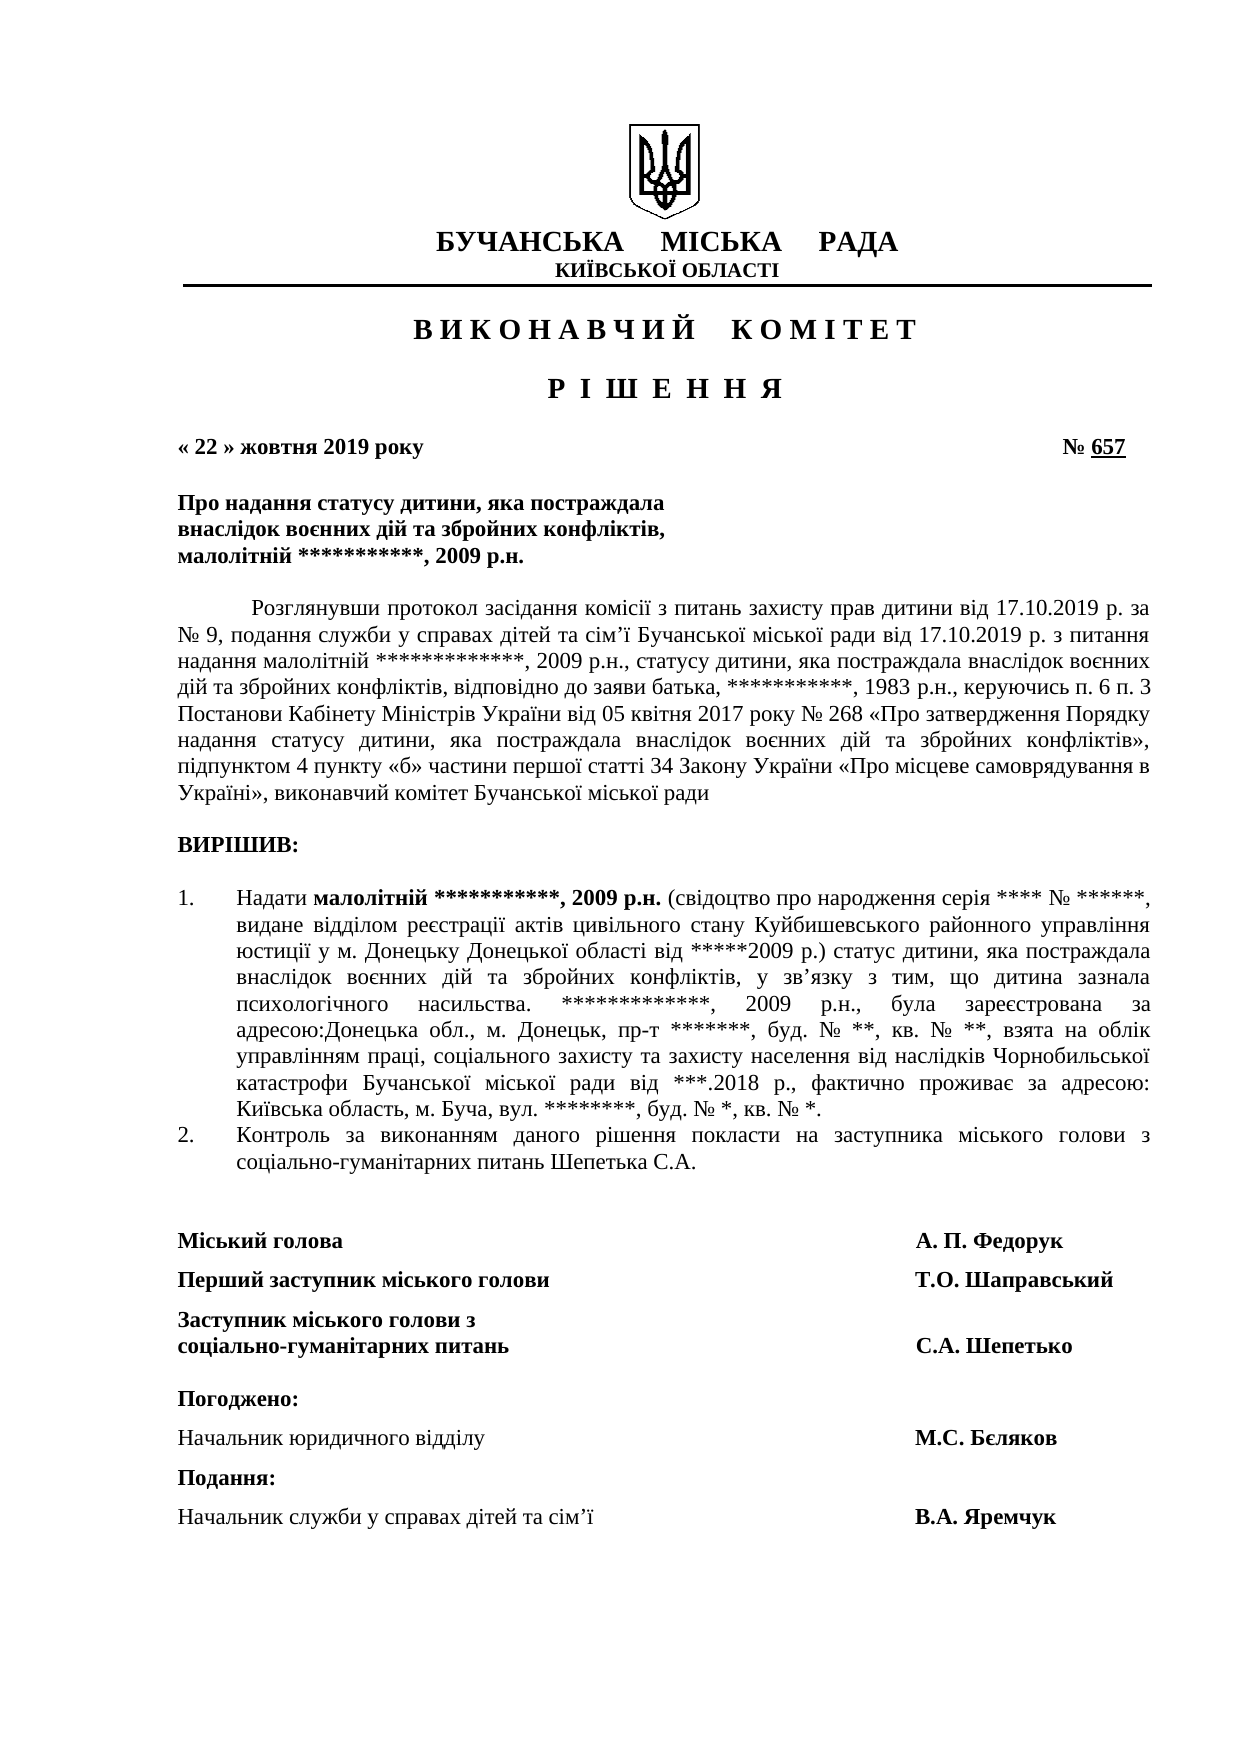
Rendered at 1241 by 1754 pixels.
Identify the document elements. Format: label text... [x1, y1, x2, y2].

list Контроль за виконанням даного рішення покласти на заступника міського голови з соціально-гуманітарних питань Шепетька С.А. [177, 1121, 1152, 1174]
text БУЧАНСЬКА МІСЬКА РАДА [183, 224, 1152, 258]
text Начальник юридичного відділу М.С. Бєляков [177, 1424, 1152, 1451]
text Р І Ш Е Н Н Я [177, 371, 1152, 404]
text Заступник міського голови з [177, 1306, 1152, 1332]
text Про надання статусу дитини, яка постраждала внаслідок воєнних дій та збройних конфліктів, малолітній ***********, 2009 р.н. [177, 489, 738, 568]
text Розглянувши протокол засідання комісії з питань захисту прав дитини від 17.10.2019 р. за № 9, подання служби у справах дітей та сім’ї Бучанської міської ради від 17.10.2019 р. з питання надання малолітній *************, 2009 р.н., статусу дитини, яка постраждала внаслідок воєнних дій та збройних конфліктів, відповідно до заяви батька, ***********, 1983 р.н., керуючись п. 6 п. 3 Постанови Кабінету Міністрів України від 05 квітня 2017 року № 268 «Про затвердження Порядку надання статусу дитини, яка постраждала внаслідок воєнних дій та збройних конфліктів», підпунктом 4 пункту «б» частини першої статті 34 Закону України «Про місцеве самоврядування в Україні», виконавчий комітет Бучанської міської ради [177, 594, 1152, 805]
text ВИРІШИВ: [177, 832, 1152, 858]
text Подання: [177, 1464, 1152, 1490]
text соціально-гуманітарних питань С.А. Шепетько [177, 1332, 1152, 1358]
text Перший заступник міського голови Т.О. Шаправський [177, 1266, 1152, 1293]
text КИЇВСЬКОЇ ОБЛАСТІ [183, 258, 1152, 284]
text Міський голова А. П. Федорук [177, 1227, 1152, 1253]
text « 22 » жовтня 2019 року № 657 [177, 433, 1152, 460]
list Надати малолітній ***********, 2009 р.н. (свідоцтво про народження серія **** № ******, видане відділом реєстрації актів цивільного стану Куйбишевського районного управління юстиції у м. Донецьку Донецької області від *****2009 р.) статус дитини, яка постраждала внаслідок воєнних дій та збройних конфліктів, у зв’язку з тим, що дитина зазнала психологічного насильства. *************, 2009 р.н., була зареєстрована за адресою:Донецька обл., м. Донецьк, пр-т *******, буд. № **, кв. № **, взята на облік управлінням праці, соціального захисту та захисту населення від наслідків Чорнобильської катастрофи Бучанської міської ради від ***.2018 р., фактично проживає за адресою: Київська область, м. Буча, вул. ********, буд. № *, кв. № *. [177, 884, 1152, 1121]
text Начальник служби у справах дітей та сім’ї В.А. Яремчук [177, 1503, 1152, 1530]
text Погоджено: [177, 1385, 1152, 1411]
text В И К О Н А В Ч И Й К О М І Т Е Т [177, 312, 1152, 346]
